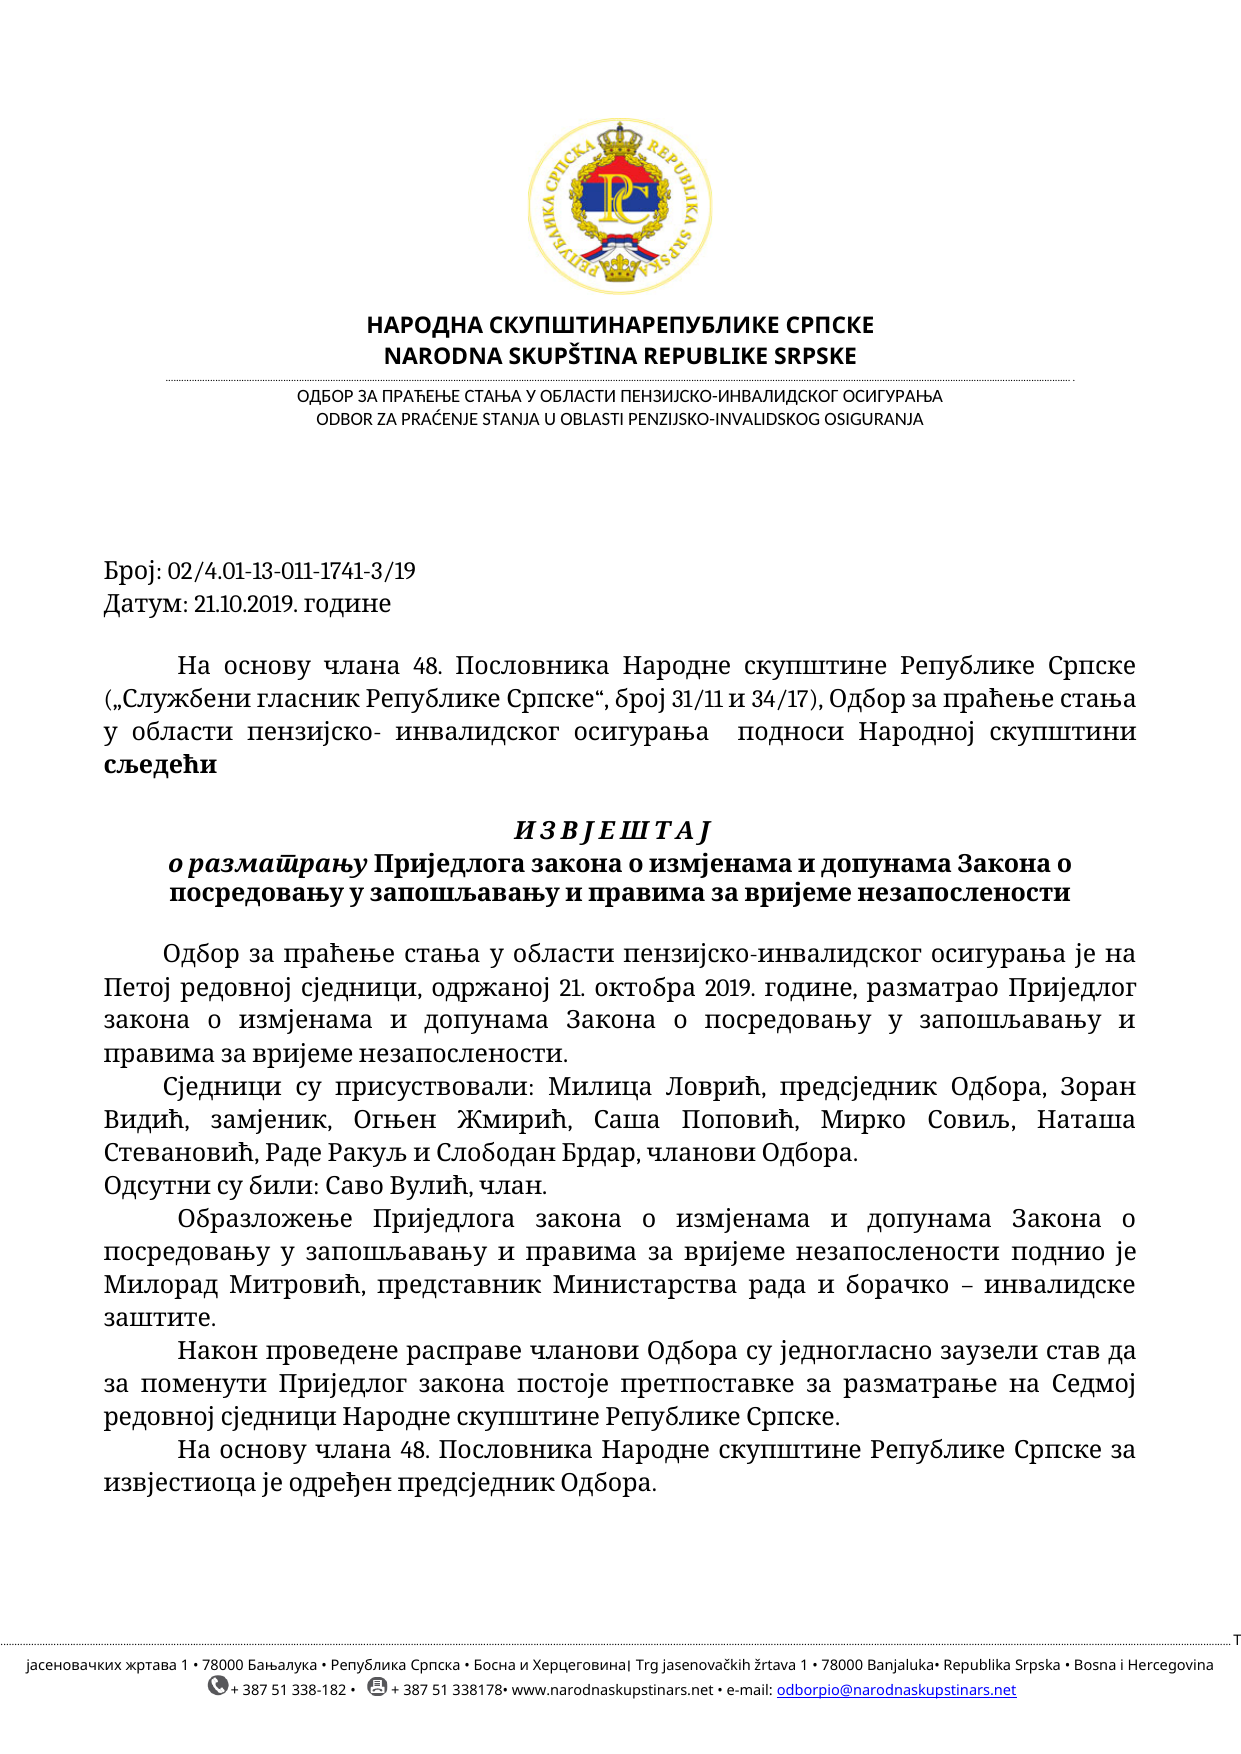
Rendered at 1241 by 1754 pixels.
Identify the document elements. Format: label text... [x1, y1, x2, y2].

text Образложење Приједлога закона о измјенама и допунама Закона о посредовању у запошљавању и правима за вријеме незапослености поднио је Милорад Митровић, представник Министарства рада и борачко – инвалидске заштите. [103, 1204, 1137, 1332]
text И З В Ј Е Ш Т А Ј [103, 817, 1137, 846]
text Одбор за праћење стања у области пензијско-инвалидског осигурања је на Петој редовној сједници, одржаној 21. октобра 2019. године, разматрао Приједлог закона о измјенама и допунама Закона о посредовању у запошљавању и правима за вријеме незапослености. [103, 940, 1137, 1068]
text Број: 02/4.01-13-011-1741-3/19 [103, 557, 1137, 586]
text На основу члана 48. Пословника Народне скупштине Републике Српске за извјестиоца је одређен предсједник Одбора. [103, 1436, 1137, 1497]
text Сједници су присуствовали: Милица Ловрић, предсједник Одбора, Зоран Видић, замјеник, Огњен Жмирић, Саша Поповић, Мирко Совиљ, Наташа Стевановић, Раде Ракуљ и Слободан Брдар, чланови Одбора. [103, 1072, 1137, 1167]
text Датум: 21.10.2019. године [103, 590, 1137, 619]
text На основу члана 48. Пословника Народне скупштине Републике Српске („Службени гласник Републике Српске“, број 31/11 и 34/17), Одбор за праћење стања у области пензијско- инвалидског осигурања подноси Народној скупштини сљедећи [103, 652, 1137, 779]
text о разматрању Приједлога закона о измјенама и допунама Закона о посредовању у запошљавању и правима за вријеме незапослености [103, 850, 1137, 907]
text Након проведене расправе чланови Одбора су једногласно заузели став да за поменути Приједлог закона постоје претпоставке за разматрање на Седмој редовној сједници Народне скупштине Републике Српске. [103, 1337, 1137, 1431]
text Одсутни су били: Саво Вулић, члан. [103, 1172, 1137, 1200]
